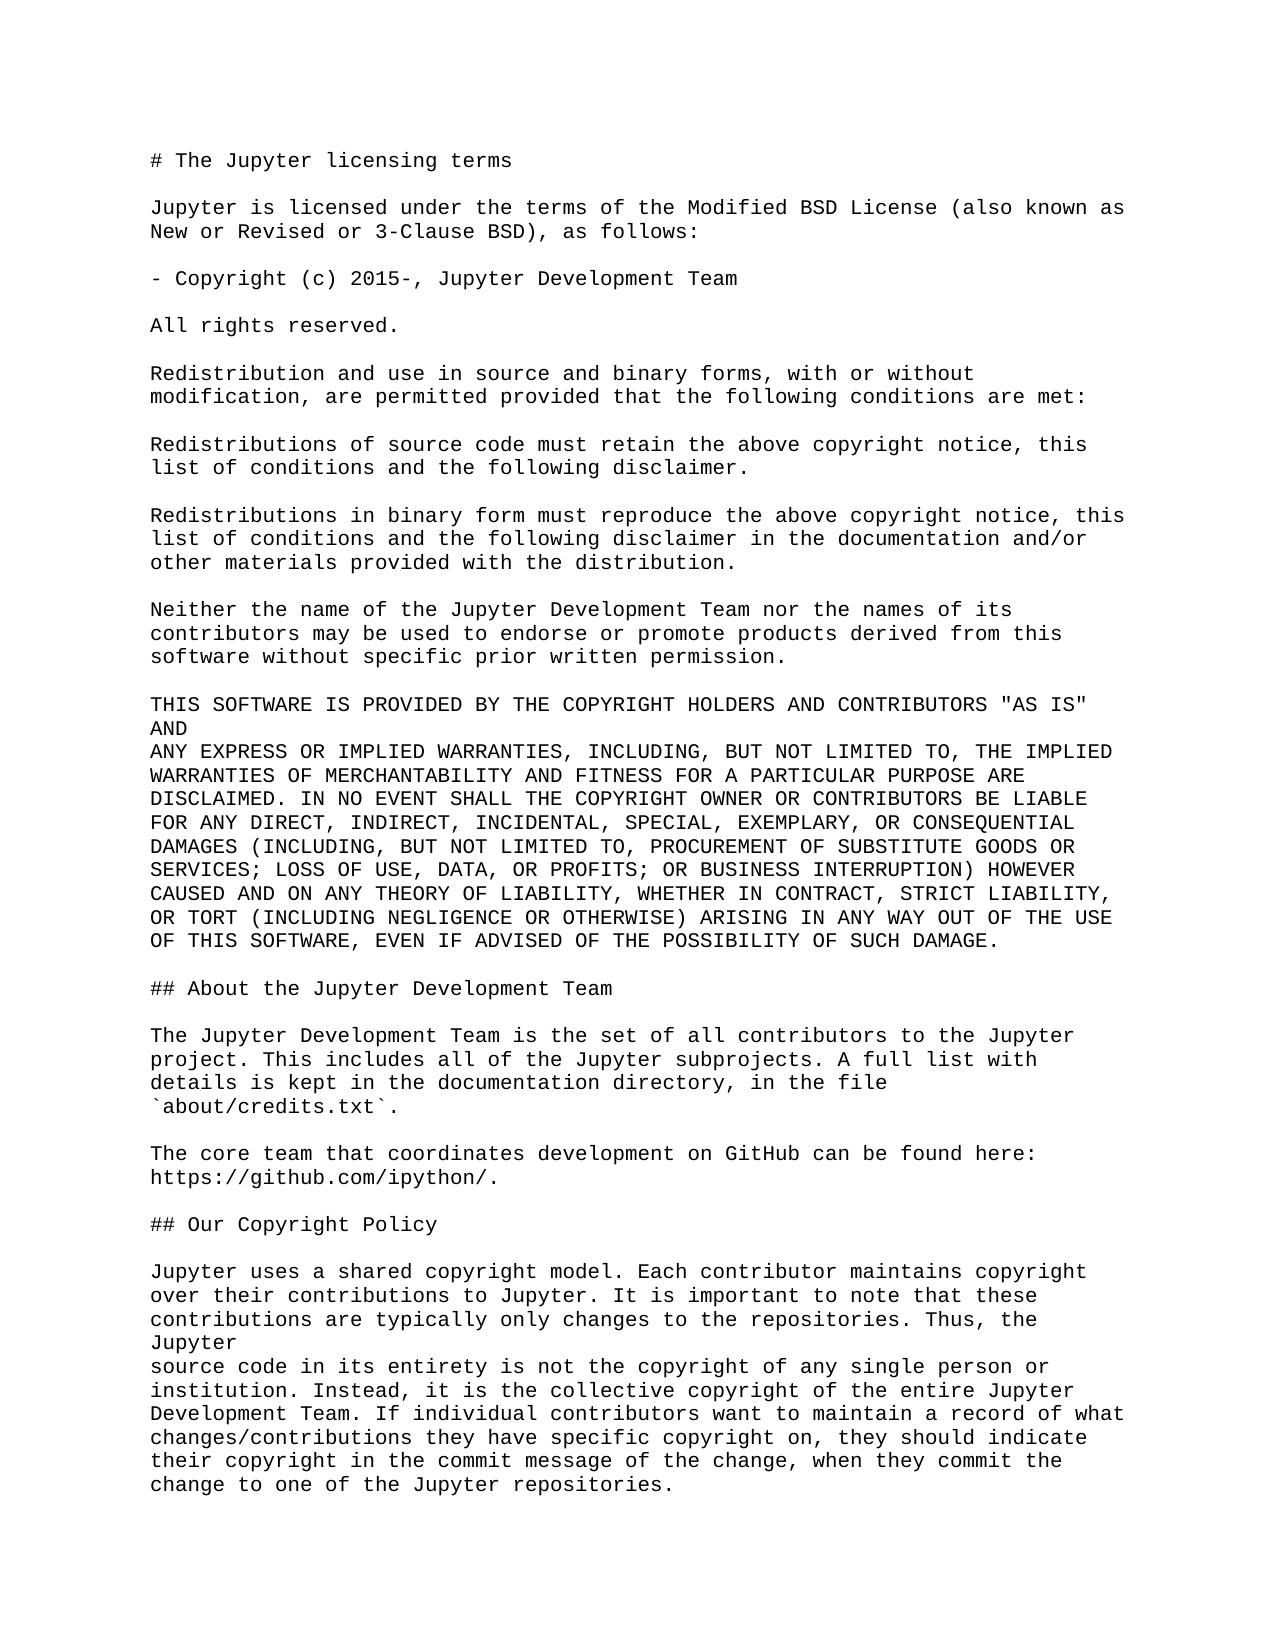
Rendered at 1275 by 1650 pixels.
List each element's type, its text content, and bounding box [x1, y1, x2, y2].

text ## Our Copyright Policy [150, 1214, 1125, 1238]
text list of conditions and the following disclaimer. [150, 457, 1125, 481]
text `about/credits.txt`. [150, 1096, 1125, 1119]
text CAUSED AND ON ANY THEORY OF LIABILITY, WHETHER IN CONTRACT, STRICT LIABILITY, [150, 883, 1125, 907]
text list of conditions and the following disclaimer in the documentation and/or [150, 528, 1125, 552]
text WARRANTIES OF MERCHANTABILITY AND FITNESS FOR A PARTICULAR PURPOSE ARE [150, 765, 1125, 788]
text contributors may be used to endorse or promote products derived from this [150, 623, 1125, 647]
text Jupyter is licensed under the terms of the Modified BSD License (also known as [150, 197, 1125, 221]
text over their contributions to Jupyter. It is important to note that these [150, 1285, 1125, 1309]
text software without specific prior written permission. [150, 647, 1125, 670]
text other materials provided with the distribution. [150, 552, 1125, 576]
text OF THIS SOFTWARE, EVEN IF ADVISED OF THE POSSIBILITY OF SUCH DAMAGE. [150, 930, 1125, 954]
text FOR ANY DIRECT, INDIRECT, INCIDENTAL, SPECIAL, EXEMPLARY, OR CONSEQUENTIAL [150, 812, 1125, 836]
text The Jupyter Development Team is the set of all contributors to the Jupyter [150, 1025, 1125, 1048]
text change to one of the Jupyter repositories. [150, 1474, 1125, 1498]
text Redistributions in binary form must reproduce the above copyright notice, this [150, 505, 1125, 528]
text Jupyter uses a shared copyright model. Each contributor maintains copyright [150, 1261, 1125, 1285]
text source code in its entirety is not the copyright of any single person or [150, 1356, 1125, 1379]
text # The Jupyter licensing terms [150, 150, 1125, 174]
text changes/contributions they have specific copyright on, they should indicate [150, 1427, 1125, 1451]
text institution. Instead, it is the collective copyright of the entire Jupyter [150, 1379, 1125, 1403]
text THIS SOFTWARE IS PROVIDED BY THE COPYRIGHT HOLDERS AND CONTRIBUTORS "AS IS" AND [150, 694, 1125, 741]
text - Copyright (c) 2015-, Jupyter Development Team [150, 268, 1125, 292]
text project. This includes all of the Jupyter subprojects. A full list with [150, 1048, 1125, 1072]
text New or Revised or 3-Clause BSD), as follows: [150, 221, 1125, 244]
text Redistributions of source code must retain the above copyright notice, this [150, 434, 1125, 457]
text modification, are permitted provided that the following conditions are met: [150, 386, 1125, 410]
text details is kept in the documentation directory, in the file [150, 1072, 1125, 1096]
text ANY EXPRESS OR IMPLIED WARRANTIES, INCLUDING, BUT NOT LIMITED TO, THE IMPLIED [150, 741, 1125, 765]
text Development Team. If individual contributors want to maintain a record of what [150, 1403, 1125, 1427]
text DAMAGES (INCLUDING, BUT NOT LIMITED TO, PROCUREMENT OF SUBSTITUTE GOODS OR [150, 836, 1125, 859]
text SERVICES; LOSS OF USE, DATA, OR PROFITS; OR BUSINESS INTERRUPTION) HOWEVER [150, 859, 1125, 883]
text All rights reserved. [150, 316, 1125, 339]
text contributions are typically only changes to the repositories. Thus, the Jupyter [150, 1309, 1125, 1356]
text The core team that coordinates development on GitHub can be found here: [150, 1143, 1125, 1167]
text ## About the Jupyter Development Team [150, 978, 1125, 1001]
text their copyright in the commit message of the change, when they commit the [150, 1451, 1125, 1474]
text Neither the name of the Jupyter Development Team nor the names of its [150, 599, 1125, 623]
text Redistribution and use in source and binary forms, with or without [150, 363, 1125, 386]
text OR TORT (INCLUDING NEGLIGENCE OR OTHERWISE) ARISING IN ANY WAY OUT OF THE USE [150, 907, 1125, 930]
text https://github.com/ipython/. [150, 1167, 1125, 1190]
text DISCLAIMED. IN NO EVENT SHALL THE COPYRIGHT OWNER OR CONTRIBUTORS BE LIABLE [150, 788, 1125, 812]
